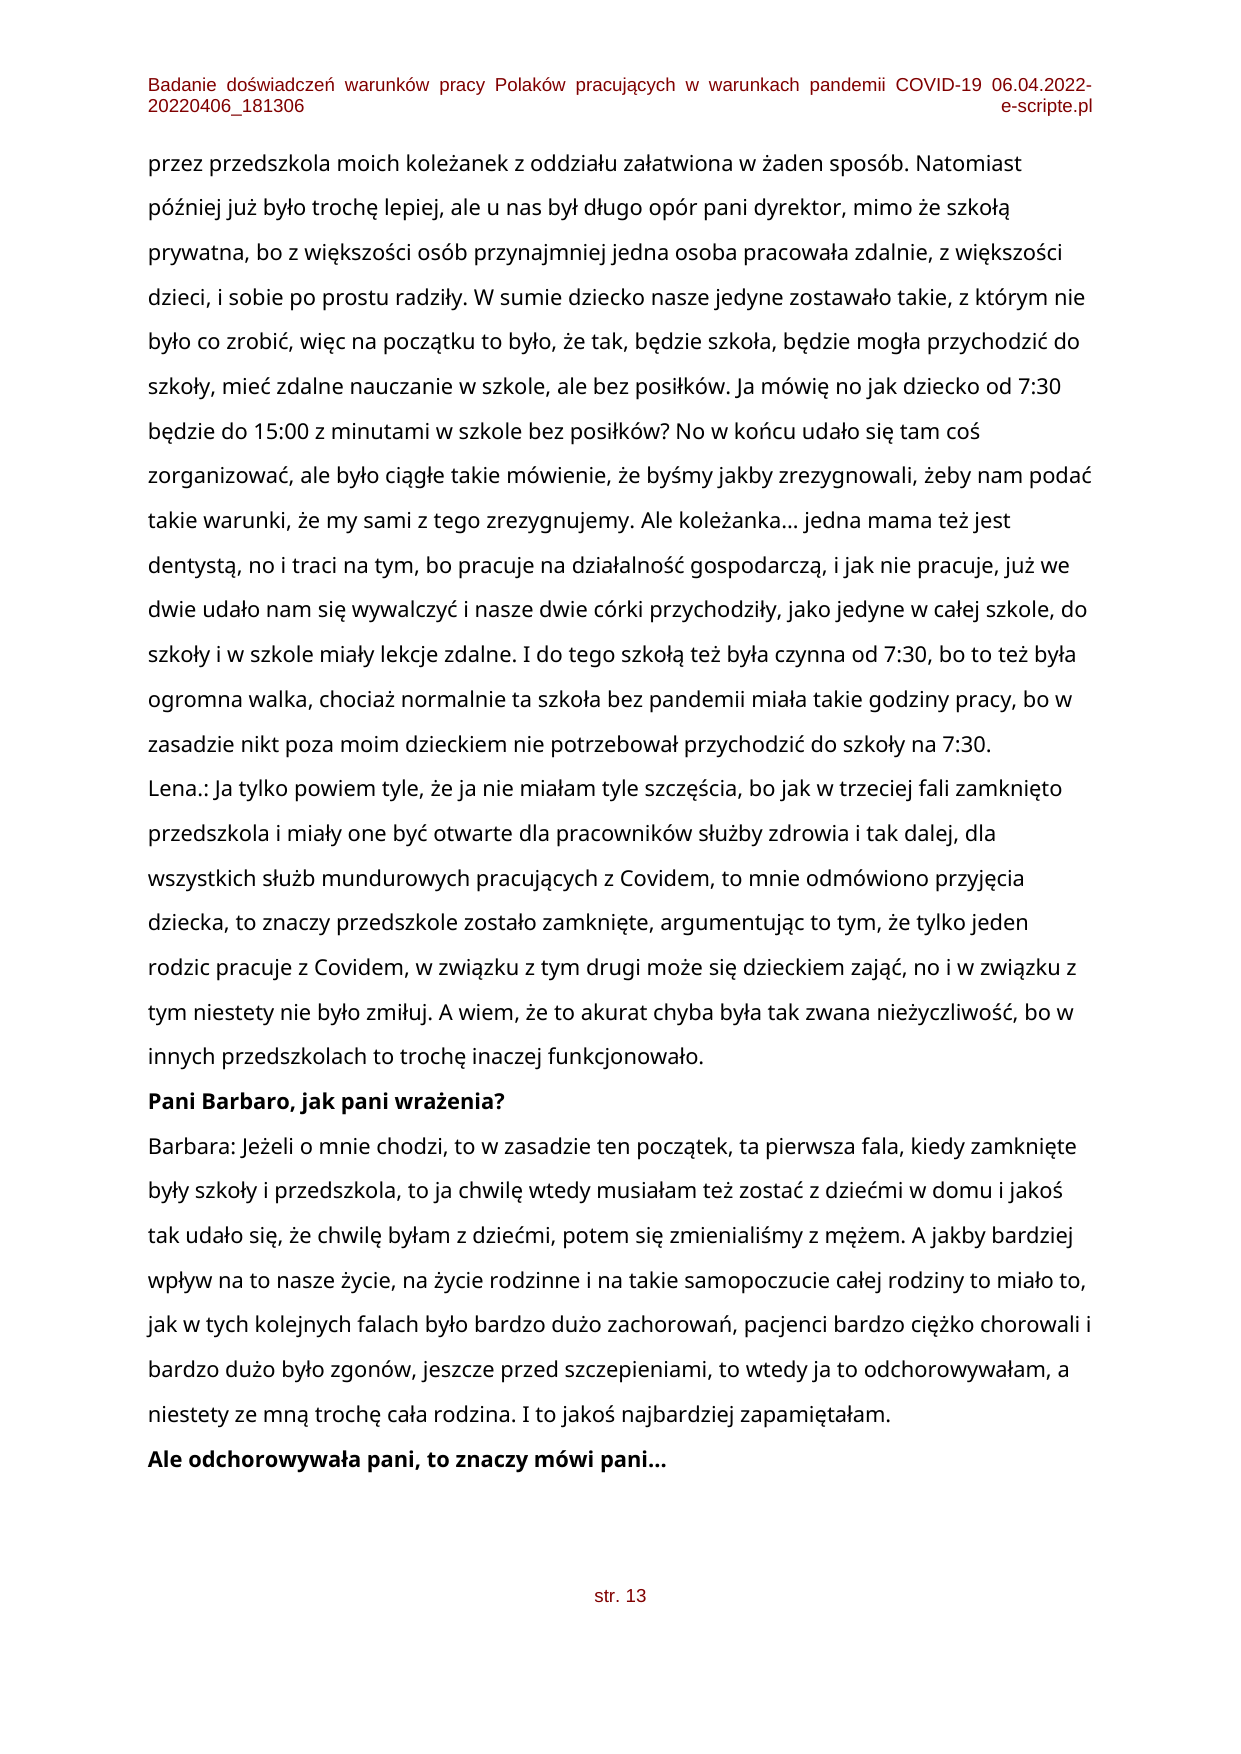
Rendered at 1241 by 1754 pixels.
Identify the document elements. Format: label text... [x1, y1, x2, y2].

text Barbara: Jeżeli o mnie chodzi, to w zasadzie ten początek, ta pierwsza fala, kiedy zamknięte były szkoły i przedszkola, to ja chwilę wtedy musiałam też zostać z dziećmi w domu i jakoś tak udało się, że chwilę byłam z dziećmi, potem się zmienialiśmy z mężem. A jakby bardziej wpływ na to nasze życie, na życie rodzinne i na takie samopoczucie całej rodziny to miało to, jak w tych kolejnych falach było bardzo dużo zachorowań, pacjenci bardzo ciężko chorowali i bardzo dużo było zgonów, jeszcze przed szczepieniami, to wtedy ja to odchorowywałam, a niestety ze mną trochę cała rodzina. I to jakoś najbardziej zapamiętałam. [148, 1131, 1093, 1429]
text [148, 148, 1093, 758]
text Lena.: Ja tylko powiem tyle, że ja nie miałam tyle szczęścia, bo jak w trzeciej fali zamknięto przedszkola i miały one być otwarte dla pracowników służby zdrowia i tak dalej, dla wszystkich służb mundurowych pracujących z Covidem, to mnie odmówiono przyjęcia dziecka, to znaczy przedszkole zostało zamknięte, argumentując to tym, że tylko jeden rodzic pracuje z Covidem, w związku z tym drugi może się dzieckiem zająć, no i w związku z tym niestety nie było zmiłuj. A wiem, że to akurat chyba była tak zwana nieżyczliwość, bo w innych przedszkolach to trochę inaczej funkcjonowało. [148, 773, 1093, 1071]
text Ale odchorowywała pani, to znaczy mówi pani… [148, 1443, 1093, 1473]
text Pani Barbaro, jak pani wrażenia? [148, 1086, 1093, 1116]
